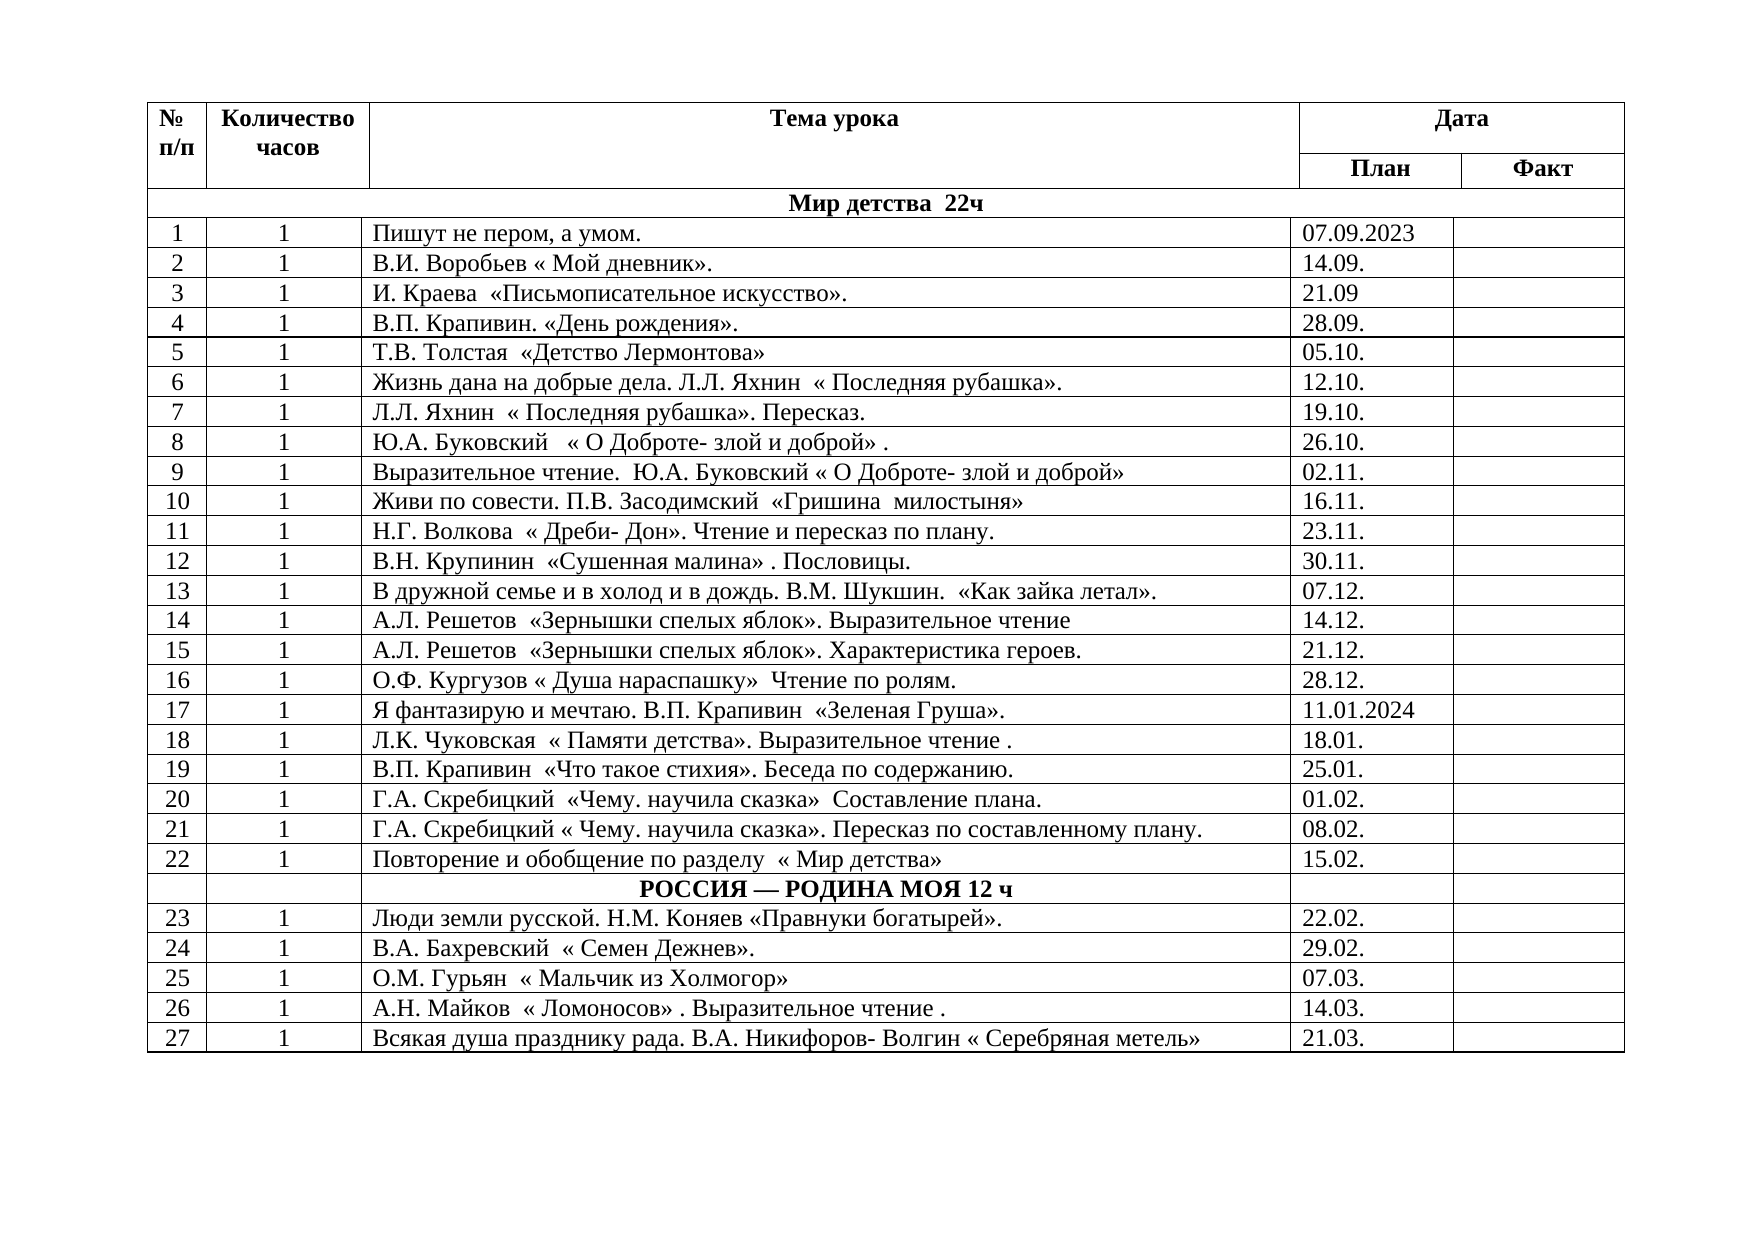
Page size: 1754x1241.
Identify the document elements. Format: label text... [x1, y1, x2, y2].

table_cell [1454, 635, 1624, 664]
table_cell Всякая душа празднику рада. В.А. Никифоров- Волгин « Серебряная метель» [362, 1023, 1290, 1051]
table_cell 1 [207, 338, 361, 366]
table_cell 3 [148, 278, 206, 307]
table_cell 14.09. [1291, 248, 1453, 277]
table_cell 6 [148, 367, 206, 396]
table_cell [1454, 993, 1624, 1022]
table_cell 1 [207, 695, 361, 724]
table_cell 15.02. [1291, 844, 1453, 873]
table_cell 28.09. [1291, 308, 1453, 336]
table_cell 1 [148, 218, 206, 247]
table_cell 8 [148, 427, 206, 456]
table_cell Люди земли русской. Н.М. Коняев «Правнуки богатырей». [362, 904, 1290, 932]
table_cell 1 [207, 457, 361, 485]
table_cell Живи по совести. П.В. Засодимский «Гришина милостыня» [362, 486, 1290, 515]
table_cell 22.02. [1291, 904, 1453, 932]
table_cell 1 [207, 755, 361, 783]
table_cell [148, 874, 206, 902]
table_cell 23.11. [1291, 516, 1453, 545]
table_cell 15 [148, 635, 206, 664]
table_cell [1454, 308, 1624, 336]
table_cell 1 [207, 308, 361, 336]
table_cell 2 [148, 248, 206, 277]
table_cell [1613, 784, 1624, 813]
table_cell [1454, 874, 1624, 902]
table_cell 17 [148, 695, 206, 724]
table_cell [1454, 427, 1624, 456]
table_cell 21.09 [1291, 278, 1453, 307]
table_cell 16.11. [1291, 486, 1453, 515]
table_cell 26 [148, 993, 206, 1022]
table_cell 5 [148, 338, 206, 366]
table_cell 12.10. [1291, 367, 1453, 396]
table_cell [1454, 397, 1624, 426]
table_cell 10 [148, 486, 206, 515]
table_cell 1 [207, 933, 361, 962]
table_cell 1 [207, 546, 361, 575]
table_cell Л.Л. Яхнин « Последняя рубашка». Пересказ. [362, 397, 1290, 426]
table_cell [1454, 963, 1624, 992]
table_cell Выразительное чтение. Ю.А. Буковский « О Доброте- злой и доброй» [362, 457, 1290, 485]
table_cell 14 [148, 606, 206, 634]
table_cell Н.Г. Волкова « Дреби- Дон». Чтение и пересказ по плану. [362, 516, 1290, 545]
table_header Тема урока [370, 103, 1299, 187]
table_cell 1 [207, 725, 361, 753]
table_cell [1454, 516, 1624, 545]
table_cell 12 [148, 546, 206, 575]
table_cell 29.02. [1291, 933, 1453, 962]
table_cell 05.10. [1291, 338, 1453, 366]
table_cell 11.01.2024 [1291, 695, 1453, 724]
table_cell 22 [148, 844, 206, 873]
table_cell Я фантазирую и мечтаю. В.П. Крапивин «Зеленая Груша». [362, 695, 1290, 724]
table_cell 13 [148, 576, 206, 604]
table_cell 1 [207, 397, 361, 426]
table_cell [1454, 725, 1624, 753]
table_cell 1 [207, 665, 361, 694]
table_cell 11 [148, 516, 206, 545]
table_cell 7 [148, 397, 206, 426]
table_cell 21.03. [1291, 1023, 1453, 1051]
table_cell [1454, 278, 1624, 307]
table_cell Жизнь дана на добрые дела. Л.Л. Яхнин « Последняя рубашка». [362, 367, 1290, 396]
table_cell [1454, 546, 1624, 575]
table_cell 1 [207, 814, 361, 843]
table_cell О.М. Гурьян « Мальчик из Холмогор» [362, 963, 1290, 992]
table_cell 21 [148, 814, 206, 843]
table_cell В.Н. Крупинин «Сушенная малина» . Пословицы. [362, 546, 1290, 575]
table_cell [1454, 755, 1624, 783]
table_cell 25 [148, 963, 206, 992]
table_header Количество часов [207, 103, 369, 187]
table_cell 1 [207, 367, 361, 396]
table_cell Мир детства 22ч [148, 189, 1624, 217]
table_cell В.П. Крапивин. «День рождения». [362, 308, 1290, 336]
table_cell 1 [207, 248, 361, 277]
table_cell А.Н. Майков « Ломоносов» . Выразительное чтение . [362, 993, 1290, 1022]
table_cell 30.11. [1291, 546, 1453, 575]
table_cell 26.10. [1291, 427, 1453, 456]
table_cell 1 [207, 784, 361, 813]
table_cell 23 [148, 904, 206, 932]
table_cell 20 [148, 784, 206, 813]
table_cell 1 [207, 844, 361, 873]
table_cell Г.А. Скребицкий «Чему. научила сказка» Составление плана. [362, 784, 1290, 813]
table_cell 07.09.2023 [1291, 218, 1453, 247]
table_cell [1454, 695, 1624, 724]
table_cell 24 [148, 933, 206, 962]
table_cell [1454, 844, 1624, 873]
table_cell 18.01. [1291, 725, 1453, 753]
table_cell [1454, 457, 1624, 485]
table_cell В.И. Воробьев « Мой дневник». [362, 248, 1290, 277]
table_cell [207, 874, 361, 902]
table_cell 14.03. [1291, 993, 1453, 1022]
table_cell 1 [207, 516, 361, 545]
table_cell 9 [148, 457, 206, 485]
table_cell [1454, 904, 1624, 932]
table_cell Л.К. Чуковская « Памяти детства». Выразительное чтение . [362, 725, 1290, 753]
table_cell 07.12. [1291, 576, 1453, 604]
table_header № п/п [148, 103, 206, 187]
table_cell 16 [148, 665, 206, 694]
table_cell [1454, 218, 1624, 247]
table_cell [1454, 933, 1624, 962]
table_cell [1454, 248, 1624, 277]
table_cell 4 [148, 308, 206, 336]
table_cell 1 [207, 904, 361, 932]
table_cell 1 [207, 635, 361, 664]
table_cell 07.03. [1291, 963, 1453, 992]
table_cell [1454, 606, 1624, 634]
table_cell [1454, 665, 1624, 694]
table_cell 1 [207, 427, 361, 456]
table_cell [1454, 814, 1624, 843]
table_cell [1454, 367, 1624, 396]
table_cell 19 [148, 755, 206, 783]
table_cell Г.А. Скребицкий « Чему. научила сказка». Пересказ по составленному плану. [362, 814, 1290, 843]
table_cell Т.В. Толстая «Детство Лермонтова» [362, 338, 1290, 366]
table_cell 1 [207, 993, 361, 1022]
table_cell [1454, 576, 1624, 604]
table_cell 19.10. [1291, 397, 1453, 426]
table_cell 18 [148, 725, 206, 753]
table_cell В дружной семье и в холод и в дождь. В.М. Шукшин. «Как зайка летал». [362, 576, 1290, 604]
table_cell 02.11. [1291, 457, 1453, 485]
table_cell [1454, 338, 1624, 366]
table_cell 1 [207, 218, 361, 247]
table_header Дата [1300, 103, 1624, 152]
table_cell В.А. Бахревский « Семен Дежнев». [362, 933, 1290, 962]
table_cell 14.12. [1291, 606, 1453, 634]
table_cell 25.01. [1291, 755, 1453, 783]
table_cell [1454, 486, 1624, 515]
table_cell Пишут не пером, а умом. [362, 218, 1290, 247]
table_cell В.П. Крапивин «Что такое стихия». Беседа по содержанию. [362, 755, 1290, 783]
table_cell 1 [207, 606, 361, 634]
table_cell И. Краева «Письмописательное искусство». [362, 278, 1290, 307]
table_cell 28.12. [1291, 665, 1453, 694]
table_cell А.Л. Решетов «Зернышки спелых яблок». Выразительное чтение [362, 606, 1290, 634]
table_cell [1454, 784, 1464, 813]
table_cell Факт [1462, 154, 1624, 187]
table_cell 1 [207, 486, 361, 515]
table_cell 1 [207, 278, 361, 307]
table_cell 27 [148, 1023, 206, 1051]
table_cell План [1300, 154, 1461, 187]
table_cell РОССИЯ — РОДИНА МОЯ 12 ч [362, 874, 1290, 902]
table_cell [1291, 874, 1453, 902]
table_cell 21.12. [1291, 635, 1453, 664]
table_cell 08.02. [1291, 814, 1453, 843]
table_cell 1 [207, 963, 361, 992]
table_cell 1 [207, 576, 361, 604]
table_cell 1 [207, 1023, 361, 1051]
table_cell А.Л. Решетов «Зернышки спелых яблок». Характеристика героев. [362, 635, 1290, 664]
table_cell Повторение и обобщение по разделу « Мир детства» [362, 844, 1290, 873]
table_cell О.Ф. Кургузов « Душа нараспашку» Чтение по ролям. [362, 665, 1290, 694]
table_cell [1454, 1023, 1624, 1051]
table_cell Ю.А. Буковский « О Доброте- злой и доброй» . [362, 427, 1290, 456]
